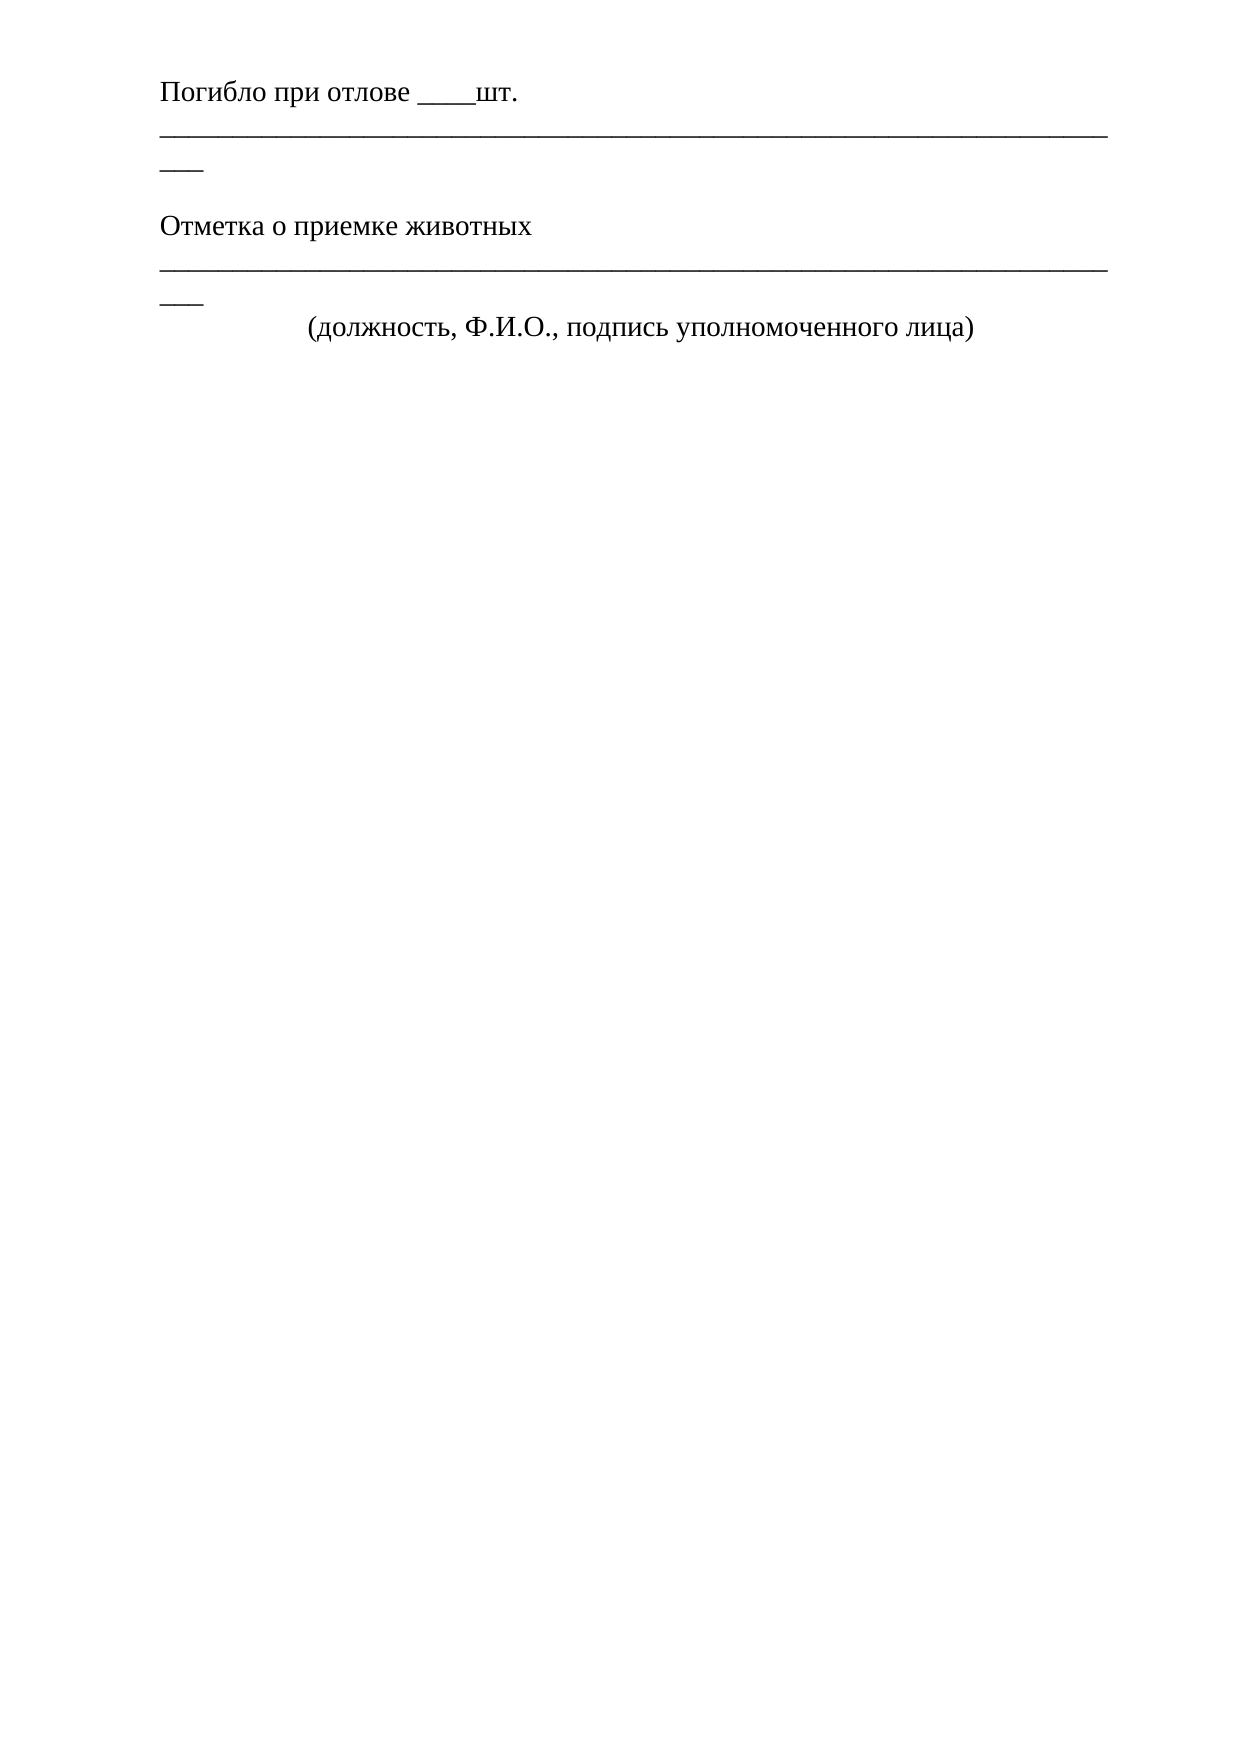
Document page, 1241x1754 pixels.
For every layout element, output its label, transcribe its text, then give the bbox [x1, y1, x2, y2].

text Отметка о приемке животных ____________________________________________________________________ [159, 208, 1110, 309]
text (должность, Ф.И.О., подпись уполномоченного лица) [159, 309, 1110, 342]
text Погибло при отлове ____шт. ____________________________________________________________________ [159, 74, 1110, 174]
